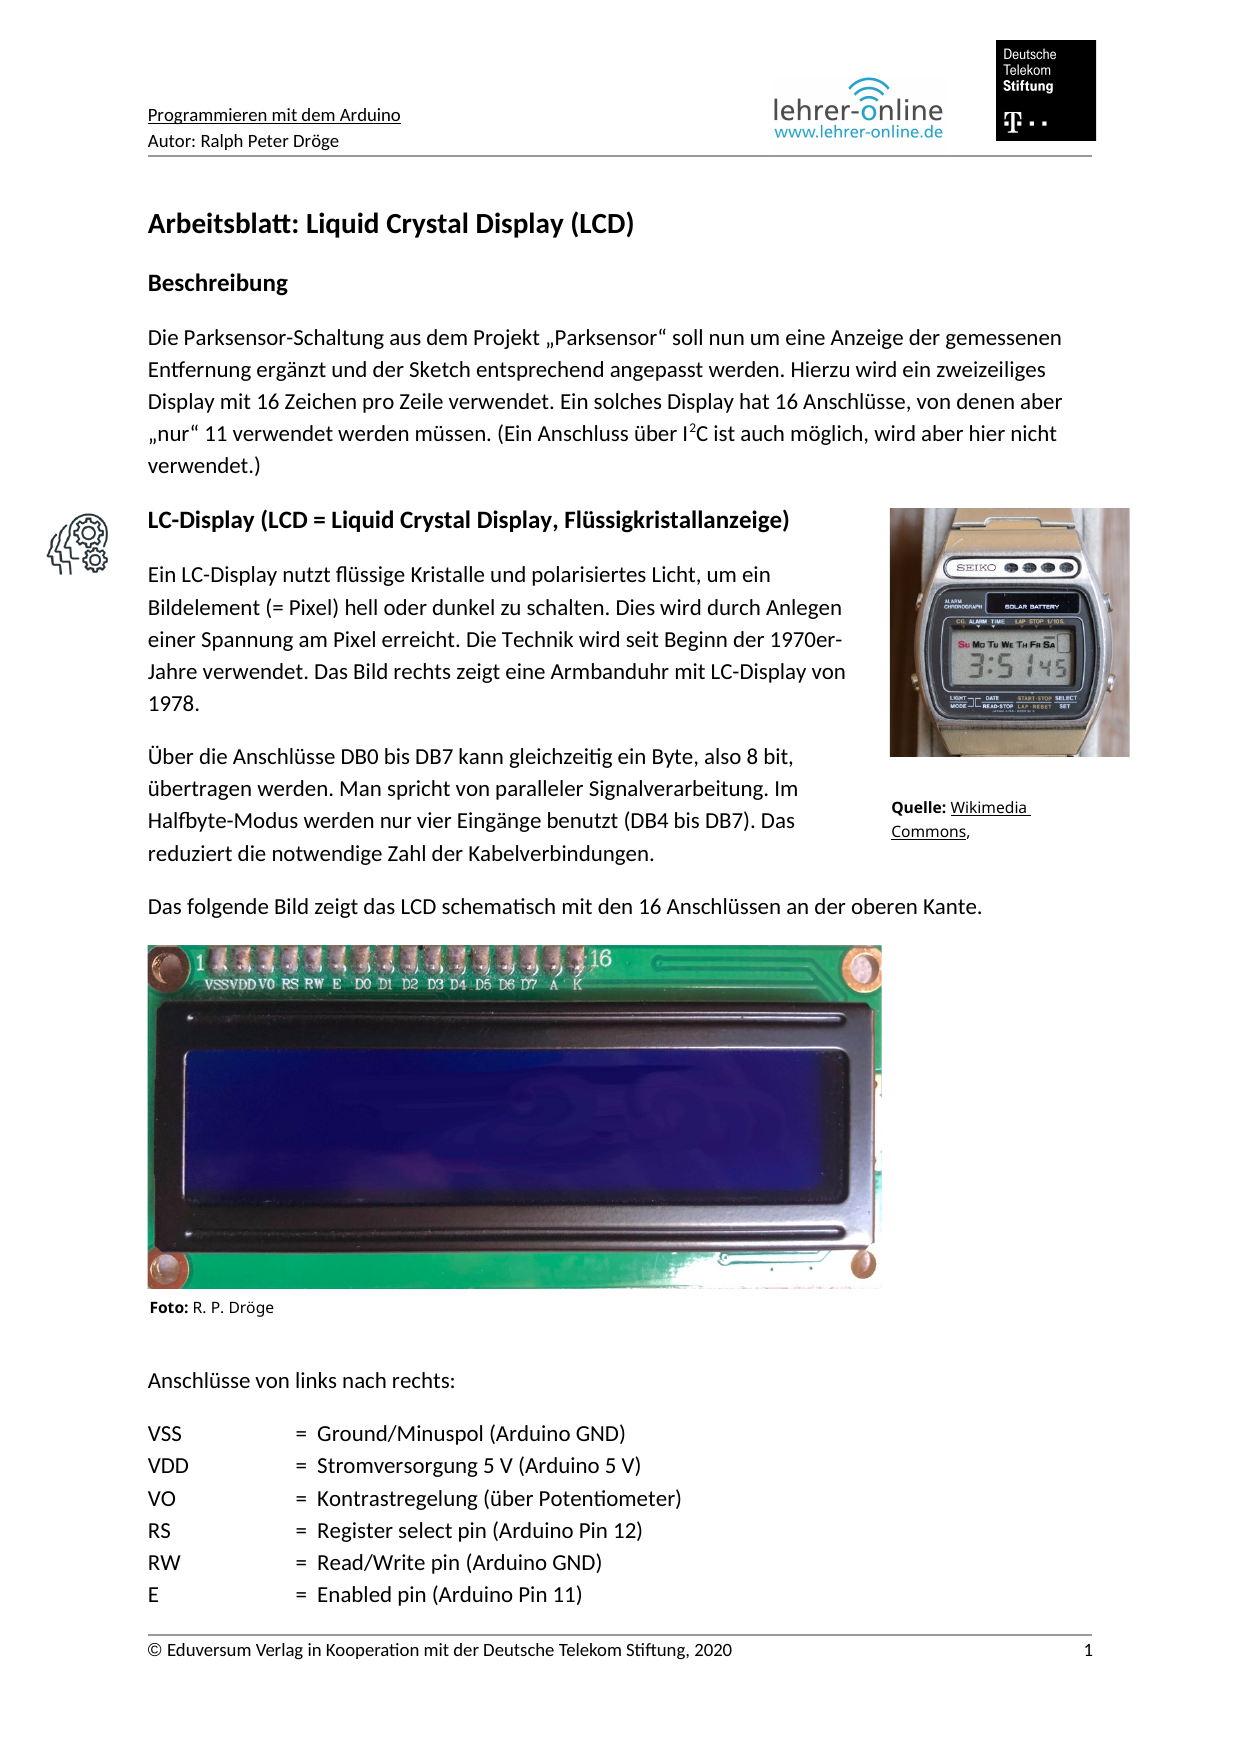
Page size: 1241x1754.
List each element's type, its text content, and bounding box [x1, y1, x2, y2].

text LC-Display (LCD = Liquid Crystal Display, Flüssigkristallanzeige) [148, 505, 1092, 535]
picture [147, 945, 882, 1289]
text Ein LC-Display nutzt flüssige Kristalle und polarisiertes Licht, um ein Bildelement (= Pixel) hell oder dunkel zu schalten. Dies wird durch Anlegen einer Spannung am Pixel erreicht. Die Technik wird seit Beginn der 1970er-Jahre verwendet. Das Bild rechts zeigt eine Armbanduhr mit LC-Display von 1978. [148, 561, 889, 717]
picture [996, 40, 1097, 141]
picture [889, 508, 1130, 757]
text Das folgende Bild zeigt das LCD schematisch mit den 16 Anschlüssen an der oberen Kante. [148, 892, 1092, 920]
text Beschreibung [148, 267, 1092, 298]
text Anschlüsse von links nach rechts: [148, 1366, 1092, 1394]
text Über die Anschlüsse DB0 bis DB7 kann gleichzeitig ein Byte, also 8 bit, übertragen werden. Man spricht von paralleler Signalverarbeitung. Im Halfbyte-Modus werden nur vier Eingänge benutzt (DB4 bis DB7). Das reduziert die notwendige Zahl der Kabelverbindungen. [148, 742, 1092, 867]
picture [44, 511, 110, 577]
picture [772, 76, 946, 155]
text Arbeitsblatt: Liquid Crystal Display (LCD) [148, 205, 1092, 241]
text Die Parksensor-Schaltung aus dem Projekt „Parksensor“ soll nun um eine Anzeige der gemessenen Entfernung ergänzt und der Sketch entsprechend angepasst werden. Hierzu wird ein zweizeiliges Display mit 16 Zeichen pro Zeile verwendet. Ein solches Display hat 16 Anschlüsse, von denen aber „nur“ 11 verwendet werden müssen. (Ein Anschluss über I2C ist auch möglich, wird aber hier nicht verwendet.) [148, 323, 1092, 480]
